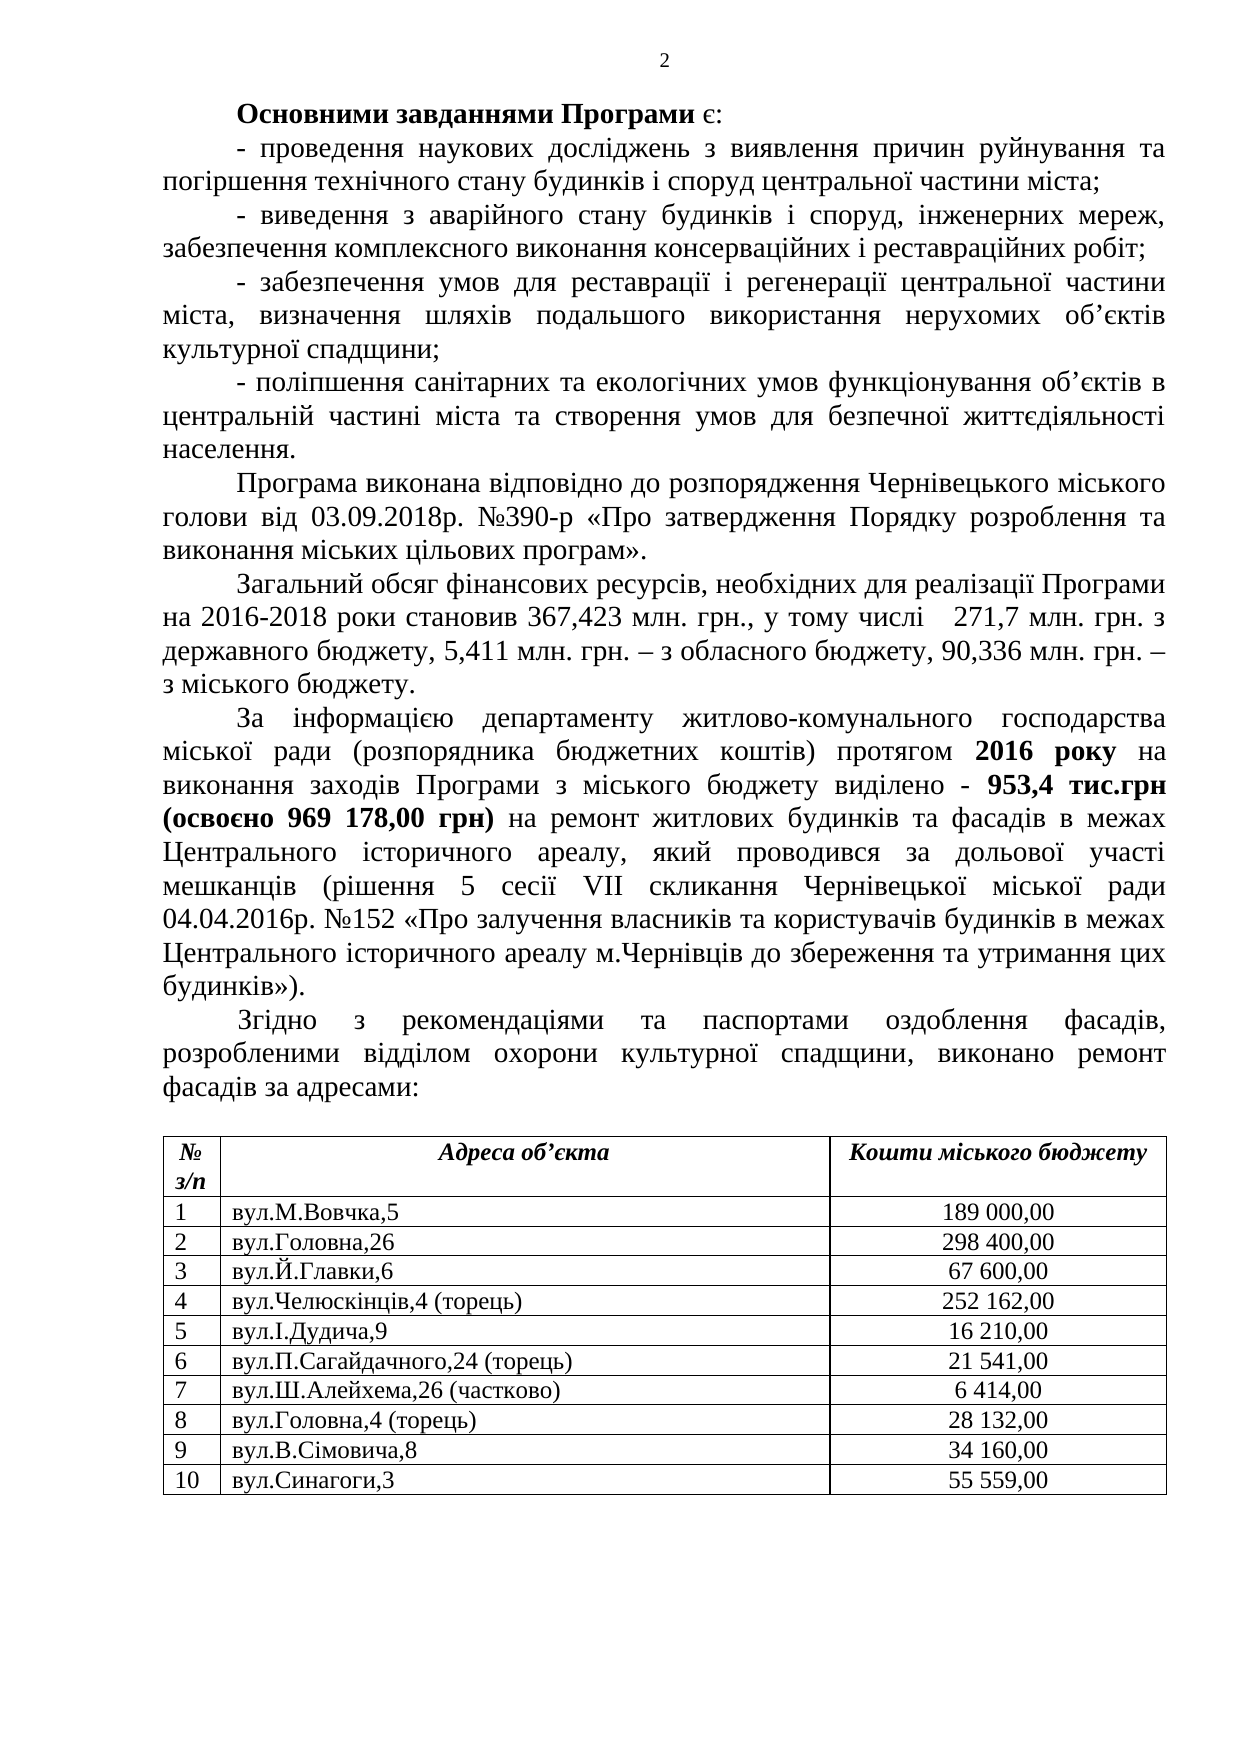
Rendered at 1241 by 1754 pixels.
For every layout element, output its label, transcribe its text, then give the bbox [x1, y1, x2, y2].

text - забезпечення умов для реставрації і регенерації центральної частини міста, визначення шляхів подальшого використання нерухомих об’єктів культурної спадщини; [162, 264, 1167, 364]
table_cell 10 [164, 1465, 220, 1494]
table_cell 5 [164, 1316, 220, 1345]
table_cell вул.В.Сімовича,8 [221, 1435, 829, 1464]
table_cell 21 541,00 [831, 1346, 1166, 1374]
table_cell вул.П.Сагайдачного,24 (торець) [221, 1346, 829, 1374]
table_cell 189 000,00 [831, 1197, 1166, 1226]
table_cell 8 [164, 1405, 220, 1434]
table_cell 4 [164, 1286, 220, 1315]
table_cell 298 400,00 [831, 1227, 1166, 1255]
table_cell 2 [164, 1227, 220, 1255]
table_cell вул.М.Вовчка,5 [221, 1197, 829, 1226]
table_cell 7 [164, 1376, 220, 1404]
table_cell 28 132,00 [831, 1405, 1166, 1434]
table_cell 9 [164, 1435, 220, 1464]
text - виведення з аварійного стану будинків і споруд, інженерних мереж, забезпечення комплексного виконання консерваційних і реставраційних робіт; [162, 197, 1167, 264]
table_header Адреса об’єкта [221, 1137, 829, 1196]
table_cell вул.Челюскінців,4 (торець) [221, 1286, 829, 1315]
text Загальний обсяг фінансових ресурсів, необхідних для реалізації Програми на 2016-2018 роки становив 367,423 млн. грн., у тому числі 271,7 млн. грн. з державного бюджету, 5,411 млн. грн. – з обласного бюджету, 90,336 млн. грн. – з міського бюджету. [162, 566, 1167, 700]
table_cell вул.Й.Главки,6 [221, 1256, 829, 1285]
text - проведення наукових досліджень з виявлення причин руйнування та погіршення технічного стану будинків і споруд центральної частини міста; [162, 130, 1167, 197]
table_cell 16 210,00 [831, 1316, 1166, 1345]
table_cell 34 160,00 [831, 1435, 1166, 1464]
table_cell вул.Синагоги,3 [221, 1465, 829, 1494]
text - поліпшення санітарних та екологічних умов функціонування об’єктів в центральній частині міста та створення умов для безпечної життєдіяльності населення. [162, 364, 1167, 465]
table_cell 1 [164, 1197, 220, 1226]
table_cell 6 414,00 [831, 1376, 1166, 1404]
table_cell вул.Головна,26 [221, 1227, 829, 1255]
text За інформацією департаменту житлово-комунального господарства міської ради (розпорядника бюджетних коштів) протягом 2016 року на виконання заходів Програми з міського бюджету виділено - 953,4 тис.грн (освоєно 969 178,00 грн) на ремонт житлових будинків та фасадів в межах Центрального історичного ареалу, який проводився за дольової участі мешканців (рішення 5 сесії VII скликання Чернівецької міської ради 04.04.2016р. №152 «Про залучення власників та користувачів будинків в межах Центрального історичного ареалу м.Чернівців до збереження та утримання цих будинків»). [162, 700, 1167, 1002]
table_header Кошти міського бюджету [831, 1137, 1166, 1196]
table_header № з/п [164, 1137, 220, 1196]
table_cell 6 [164, 1346, 220, 1374]
table_cell вул.Ш.Алейхема,26 (частково) [221, 1376, 829, 1404]
text Основними завданнями Програми є: [162, 96, 1167, 130]
text Програма виконана відповідно до розпорядження Чернівецького міського голови від 03.09.2018р. №390-р «Про затвердження Порядку розроблення та виконання міських цільових програм». [162, 465, 1167, 566]
table_cell 67 600,00 [831, 1256, 1166, 1285]
table_cell вул.І.Дудича,9 [221, 1316, 829, 1345]
table_cell вул.Головна,4 (торець) [221, 1405, 829, 1434]
text Згідно з рекомендаціями та паспортами оздоблення фасадів, розробленими відділом охорони культурної спадщини, виконано ремонт фасадів за адресами: [162, 1002, 1167, 1102]
table_cell 3 [164, 1256, 220, 1285]
table_cell 252 162,00 [831, 1286, 1166, 1315]
table_cell 55 559,00 [831, 1465, 1166, 1494]
